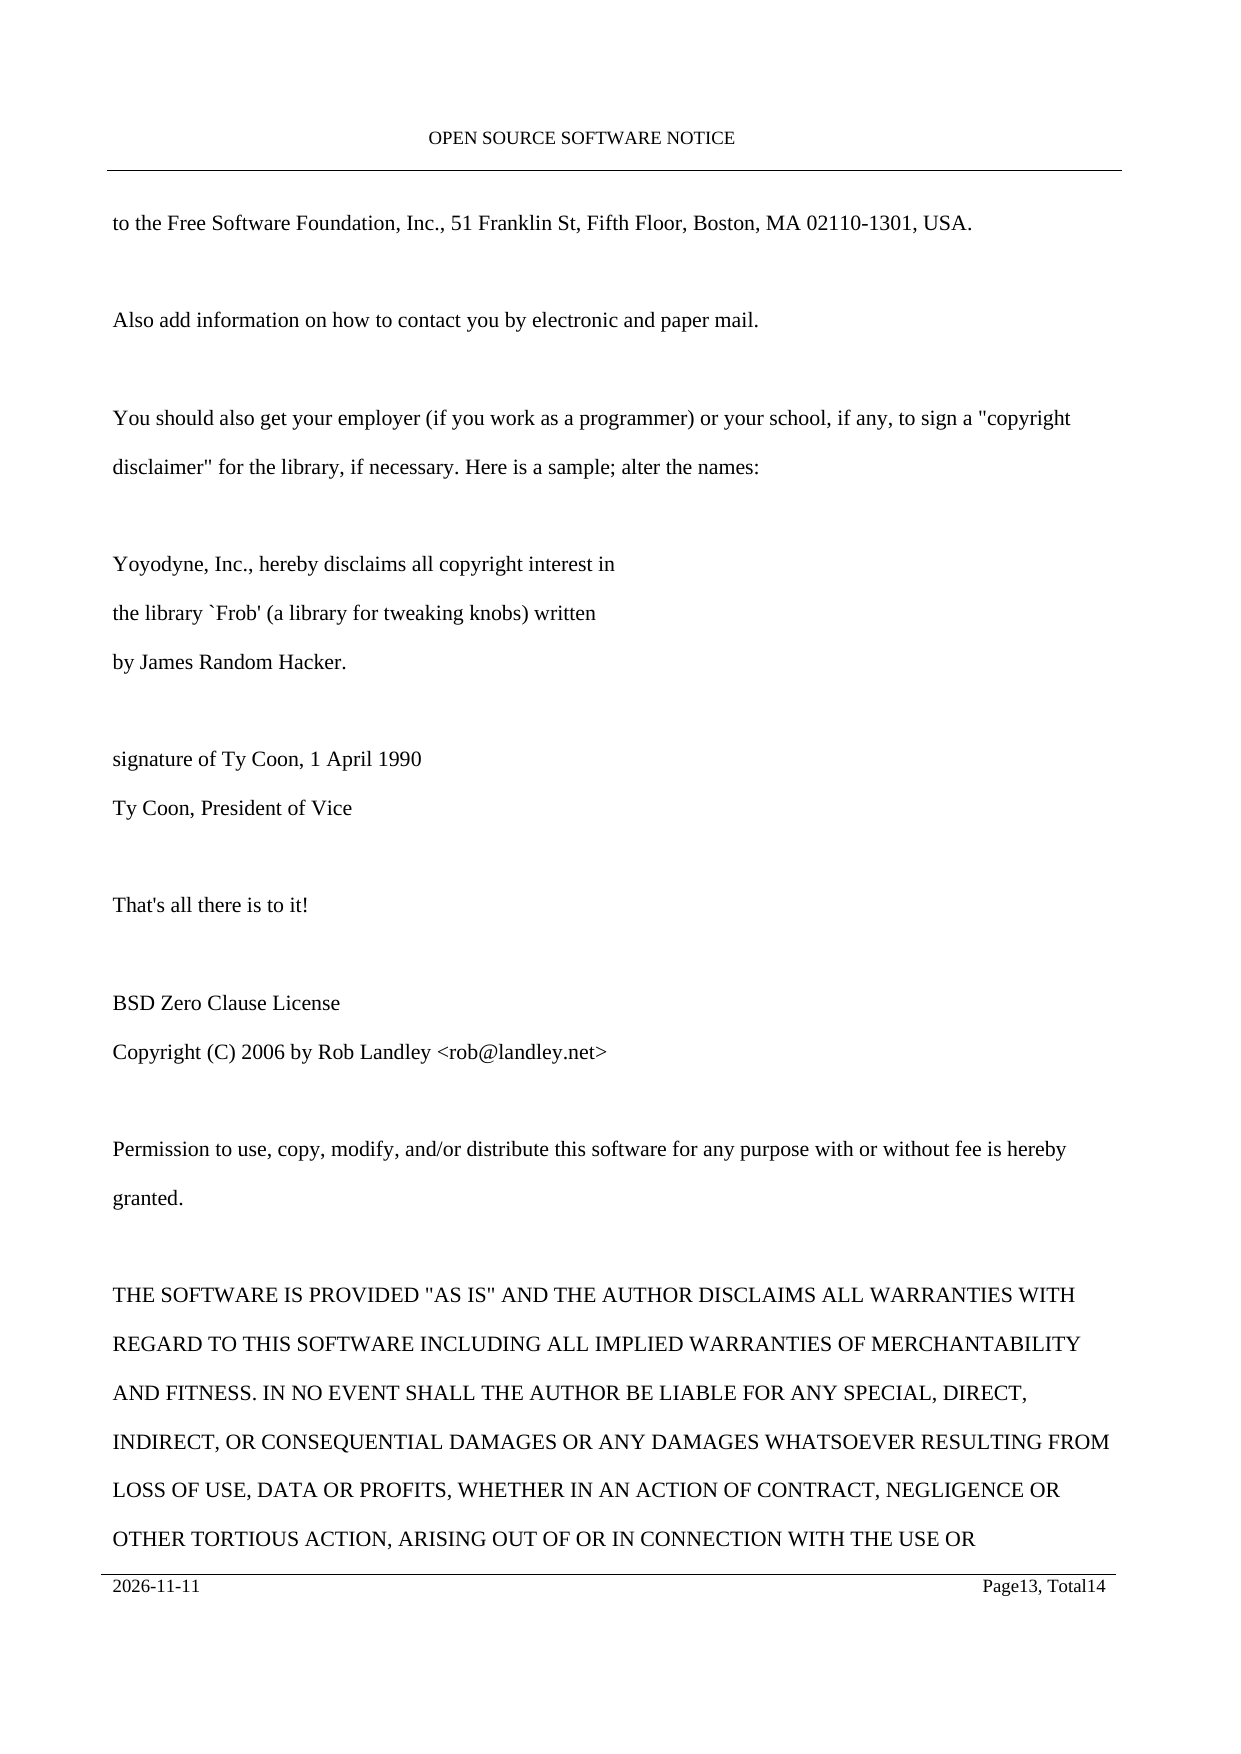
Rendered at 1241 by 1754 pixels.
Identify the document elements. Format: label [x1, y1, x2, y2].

text [112, 206, 1128, 1555]
